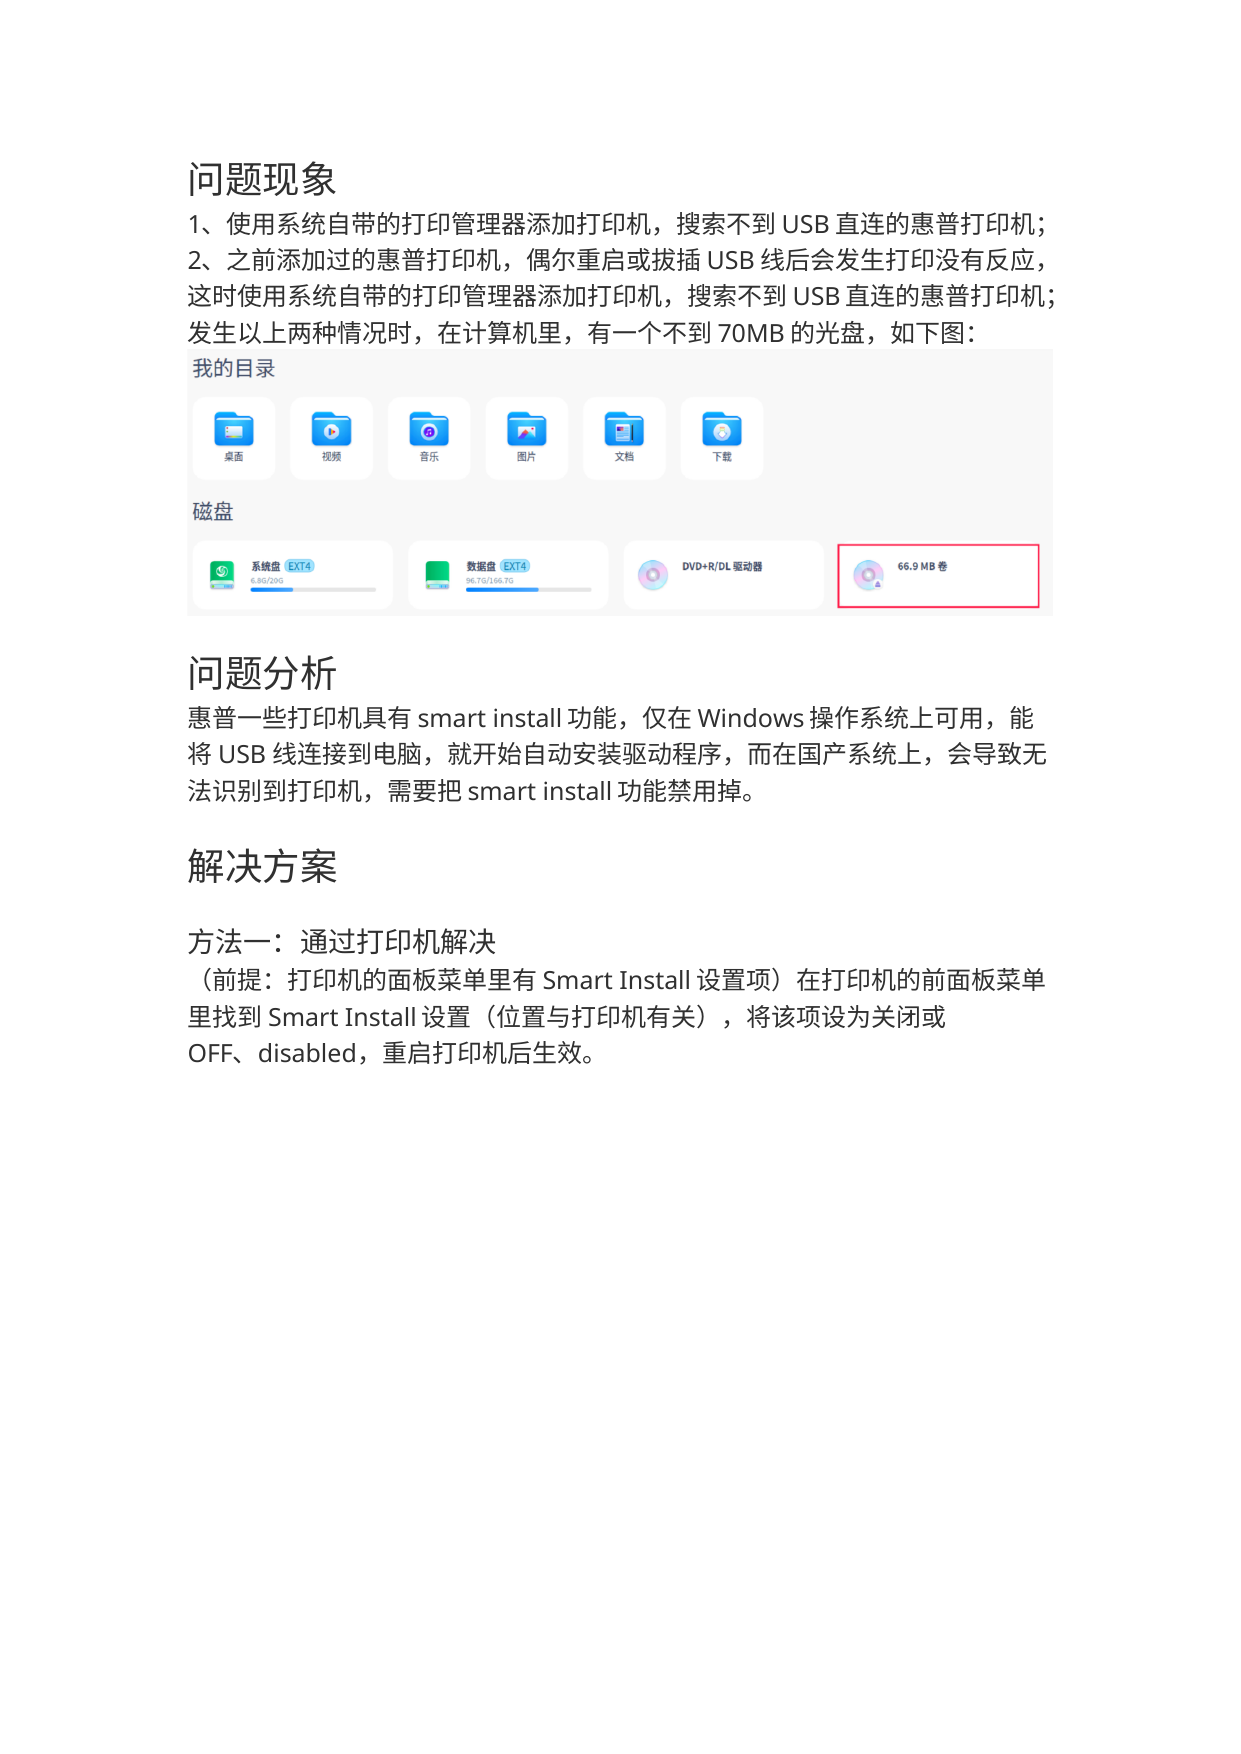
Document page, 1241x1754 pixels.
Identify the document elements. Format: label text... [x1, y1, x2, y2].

text 2、之前添加过的惠普打印机，偶尔重启或拔插USB线后会发生打印没有反应，这时使用系统自带的打印管理器添加打印机，搜索不到USB直连的惠普打印机； [187, 241, 1053, 313]
picture [187, 349, 1053, 616]
text （前提：打印机的面板菜单里有Smart Install设置项）在打印机的前面板菜单里找到 Smart Install设置（位置与打印机有关），将该项设为关闭或OFF、disabled，重启打印机后生效。 [187, 961, 1053, 1069]
text 问题分析 [187, 644, 1053, 699]
text 惠普一些打印机具有smart install功能，仅在Windows操作系统上可用，能将 USB 线连接到电脑，就开始自动安装驱动程序，而在国产系统上，会导致无法识别到打印机，需要把smart install功能禁用掉。 [187, 699, 1053, 807]
text 1、使用系统自带的打印管理器添加打印机，搜索不到USB直连的惠普打印机； [187, 204, 1053, 241]
text 发生以上两种情况时，在计算机里，有一个不到70MB的光盘，如下图： [187, 313, 1053, 349]
text 解决方案 [187, 837, 1053, 891]
text 问题现象 [187, 150, 1053, 204]
text 方法一：通过打印机解决 [187, 920, 1053, 961]
